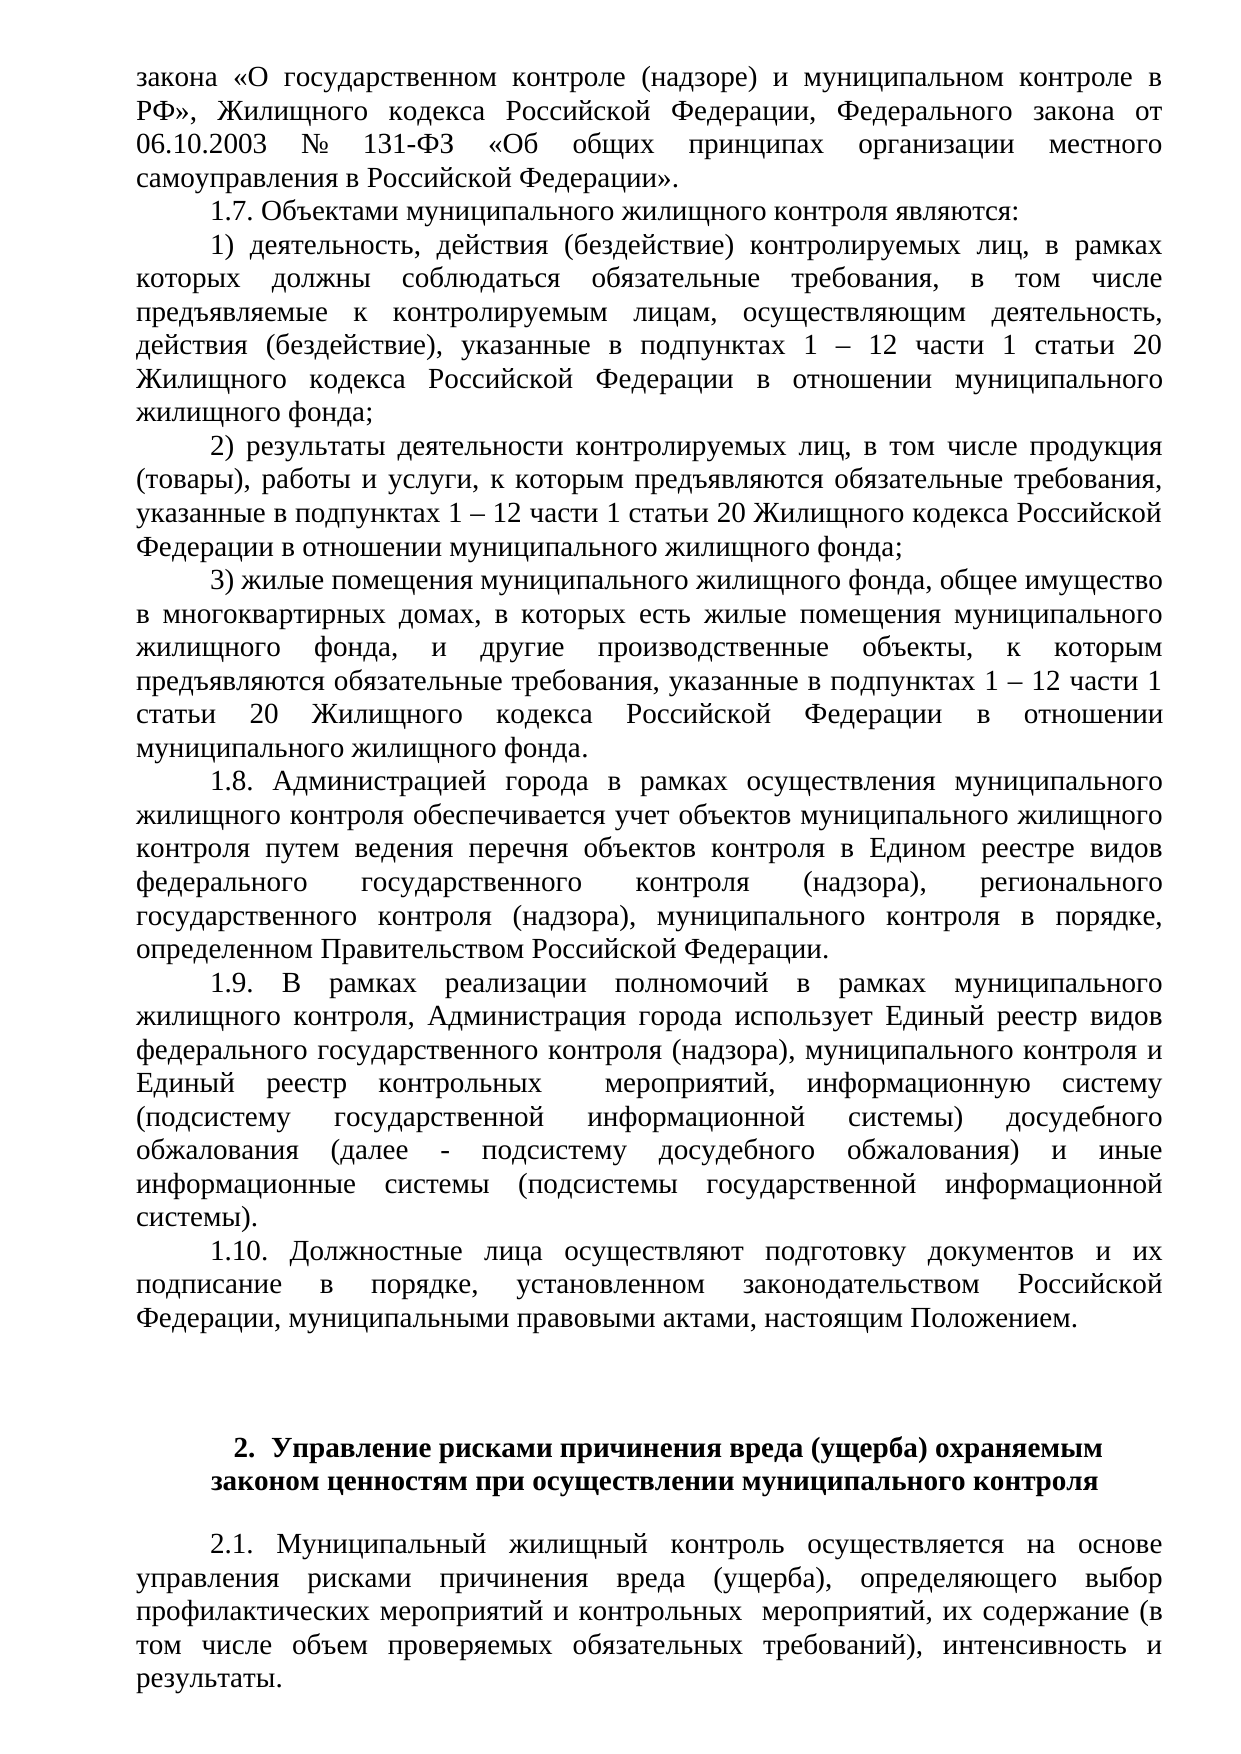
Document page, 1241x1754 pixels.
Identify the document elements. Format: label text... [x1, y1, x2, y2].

text 3) жилые помещения муниципального жилищного фонда, общее имущество в многоквартирных домах, в которых есть жилые помещения муниципального жилищного фонда, и другие производственные объекты, к которым предъявляются обязательные требования, указанные в подпунктах 1 – 12 части 1 статьи 20 Жилищного кодекса Российской Федерации в отношении муниципального жилищного фонда. [136, 562, 1163, 763]
list Управление рисками причинения вреда (ущерба) охраняемым [173, 1430, 1163, 1463]
text 2.1. Муниципальный жилищный контроль осуществляется на основе управления рисками причинения вреда (ущерба), определяющего выбор профилактических мероприятий и контрольных мероприятий, их содержание (в том числе объем проверяемых обязательных требований), интенсивность и результаты. [136, 1526, 1163, 1694]
text 1.9. В рамках реализации полномочий в рамках муниципального жилищного контроля, Администрация города использует Единый реестр видов федерального государственного контроля (надзора), муниципального контроля и Единый реестр контрольных мероприятий, информационную систему (подсистему государственной информационной системы) досудебного обжалования (далее - подсистему досудебного обжалования) и иные информационные системы (подсистемы государственной информационной системы). [136, 965, 1163, 1233]
list законом ценностям при осуществлении муниципального контроля [211, 1463, 1163, 1497]
text 2) результаты деятельности контролируемых лиц, в том числе продукция (товары), работы и услуги, к которым предъявляются обязательные требования, указанные в подпунктах 1 – 12 части 1 статьи 20 Жилищного кодекса Российской Федерации в отношении муниципального жилищного фонда; [136, 428, 1163, 562]
text 1.7. Объектами муниципального жилищного контроля являются: [136, 193, 1163, 227]
text 1.10. Должностные лица осуществляют подготовку документов и их подписание в порядке, установленном законодательством Российской Федерации, муниципальными правовыми актами, настоящим Положением. [136, 1233, 1163, 1334]
text 1) деятельность, действия (бездействие) контролируемых лиц, в рамках которых должны соблюдаться обязательные требования, в том числе предъявляемые к контролируемым лицам, осуществляющим деятельность, действия (бездействие), указанные в подпунктах 1 – 12 части 1 статьи 20 Жилищного кодекса Российской Федерации в отношении муниципального жилищного фонда; [136, 227, 1163, 428]
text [136, 59, 1163, 193]
text 1.8. Администрацией города в рамках осуществления муниципального жилищного контроля обеспечивается учет объектов муниципального жилищного контроля путем ведения перечня объектов контроля в Едином реестре видов федерального государственного контроля (надзора), регионального государственного контроля (надзора), муниципального контроля в порядке, определенном Правительством Российской Федерации. [136, 763, 1163, 965]
